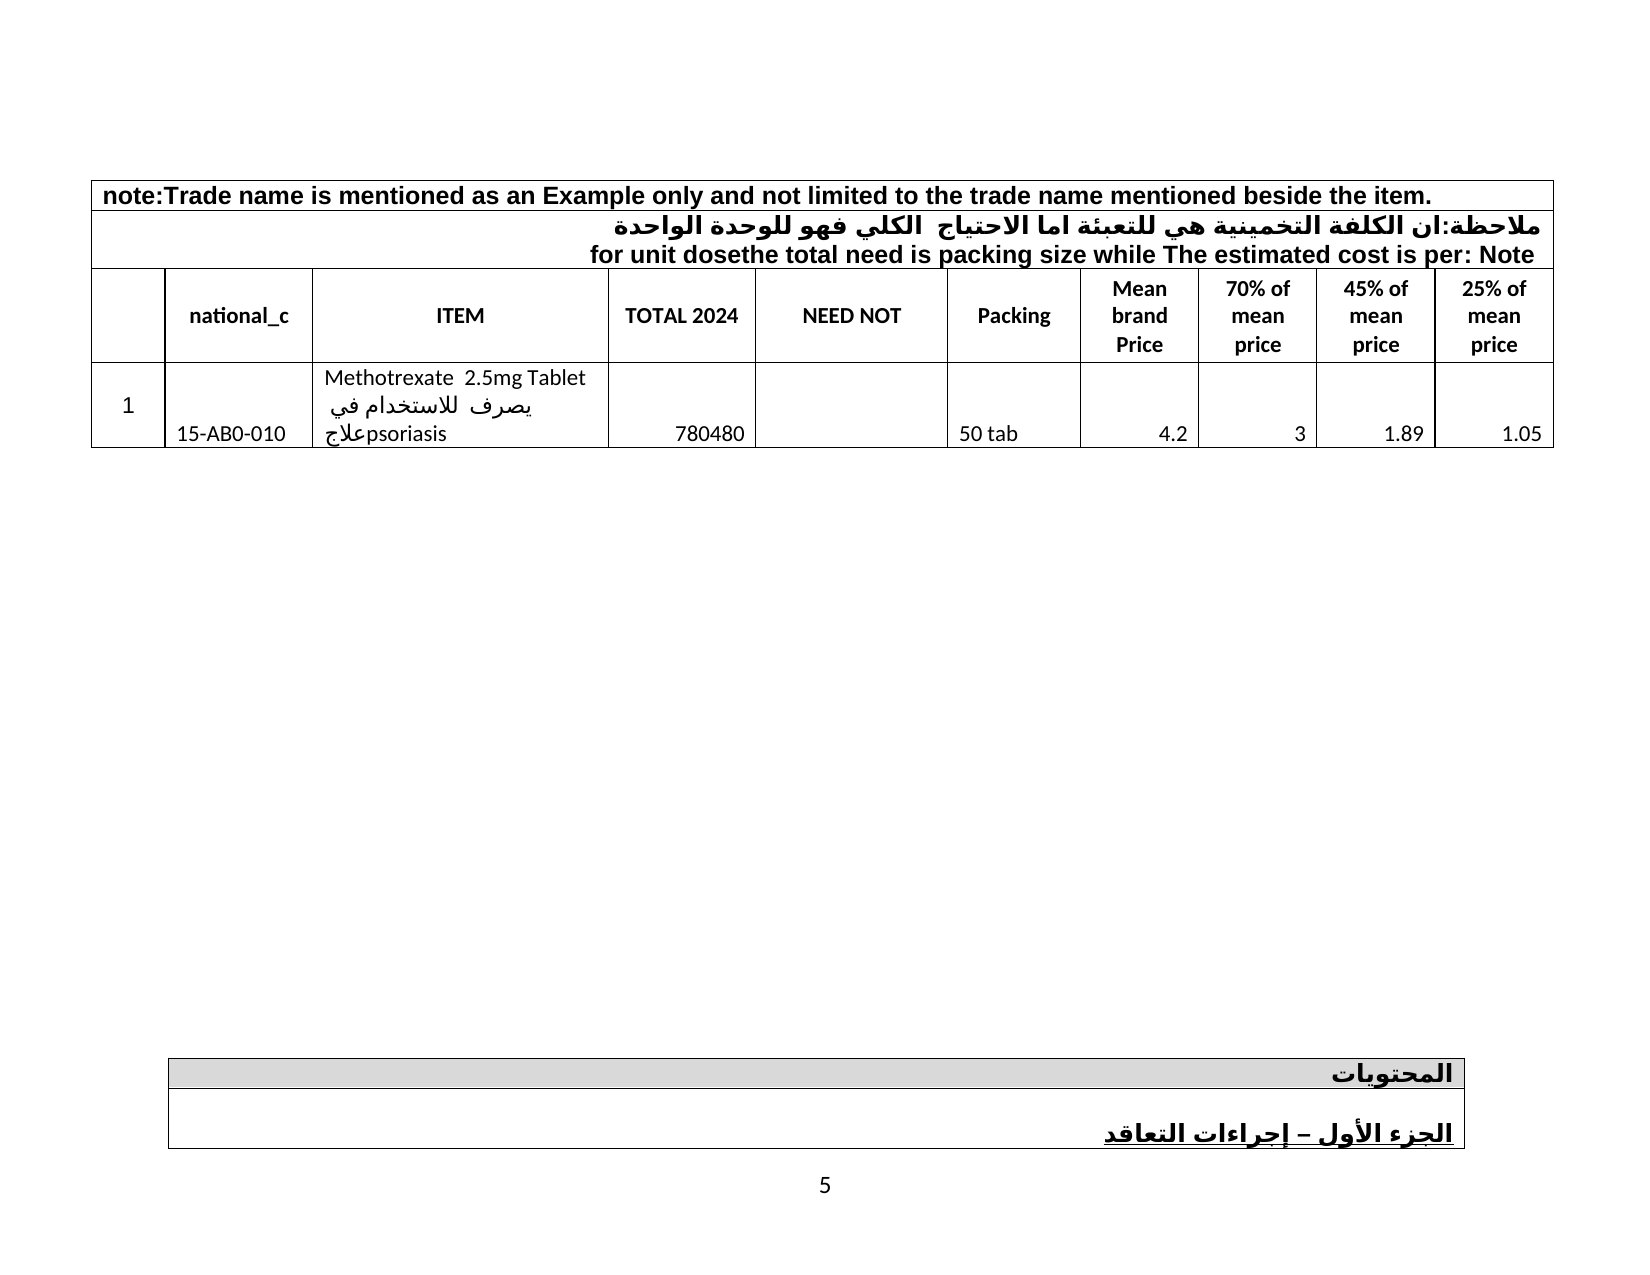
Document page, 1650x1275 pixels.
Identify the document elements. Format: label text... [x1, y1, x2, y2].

table_cell الجزء الأول – إجراءات التعاقد [169, 1089, 1464, 1148]
table_cell Mean brand Price [1081, 269, 1198, 362]
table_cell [92, 181, 1553, 210]
table_cell 3 [1199, 363, 1316, 447]
table_cell Packing [948, 269, 1080, 362]
table_cell NEED NOT [756, 269, 947, 362]
table_cell 50 tab [948, 363, 1080, 447]
table_cell 780480 [609, 363, 755, 447]
table_cell 45% of mean price [1317, 269, 1434, 362]
table_cell [756, 363, 947, 447]
table_cell 4.2 [1081, 363, 1198, 447]
table_cell 70% of mean price [1199, 269, 1316, 362]
table_cell national_c [166, 269, 312, 362]
table_cell 1 [92, 363, 164, 447]
table_cell 15-AB0-010 [166, 363, 312, 447]
table_cell Methotrexate 2.5mg Tablet يصرف للاستخدام في علاجpsoriasis [313, 363, 608, 447]
table_cell ملاحظة:ان الكلفة التخمينية هي للتعبئة اما الاحتياج الكلي فهو للوحدة الواحدة for unit dosethe total need is packing size while The estimated cost is per: Note [92, 211, 1553, 268]
table_cell [92, 269, 164, 362]
table_cell 25% of mean price [1436, 269, 1553, 362]
table_cell 1.05 [1436, 363, 1553, 447]
table_cell TOTAL 2024 [609, 269, 755, 362]
table_cell ITEM [313, 269, 608, 362]
table_cell 1.89 [1317, 363, 1434, 447]
table_header المحتويات [169, 1059, 1464, 1087]
